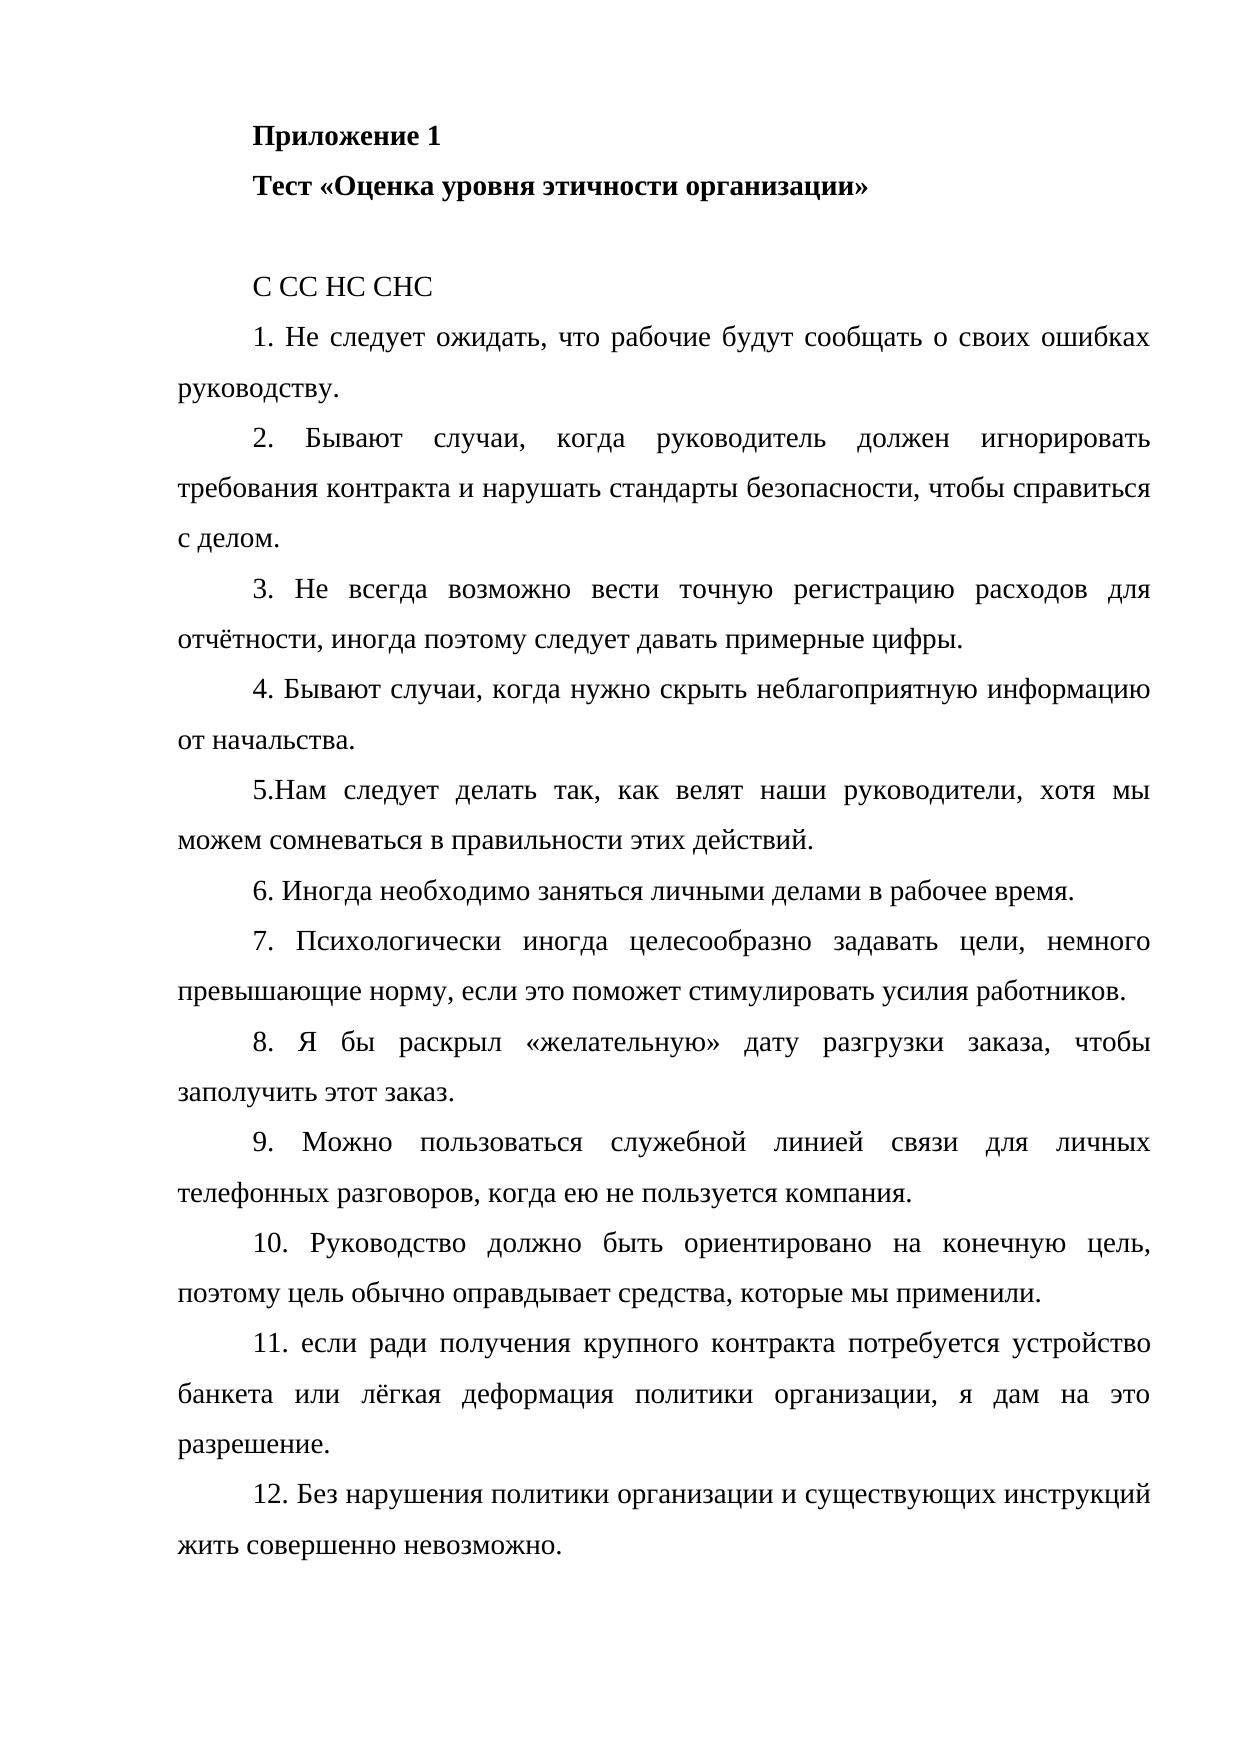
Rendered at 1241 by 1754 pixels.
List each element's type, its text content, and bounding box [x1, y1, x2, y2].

text 5.Нам следует делать так, как велят наши руководители, хотя мы можем сомневаться в правильности этих действий. [177, 772, 1152, 856]
text 2. Бывают случаи, когда руководитель должен игнорировать требования контракта и нарушать стандарты безопасности, чтобы справиться с делом. [177, 420, 1152, 554]
text 3. Не всегда возможно вести точную регистрацию расходов для отчётности, иногда поэтому следует давать примерные цифры. [177, 571, 1152, 655]
text Тест «Оценка уровня этичности организации» [177, 168, 1152, 202]
text Приложение 1 [177, 118, 1152, 152]
text 8. Я бы раскрыл «желательную» дату разгрузки заказа, чтобы заполучить этот заказ. [177, 1024, 1152, 1108]
text 1. Не следует ожидать, что рабочие будут сообщать о своих ошибках руководству. [177, 319, 1152, 403]
text 7. Психологически иногда целесообразно задавать цели, немного превышающие норму, если это поможет стимулировать усилия работников. [177, 923, 1152, 1007]
text 9. Можно пользоваться служебной линией связи для личных телефонных разговоров, когда ею не пользуется компания. [177, 1124, 1152, 1208]
text С СС НС СНС [177, 269, 1152, 303]
text 12. Без нарушения политики организации и существующих инструкций жить совершенно невозможно. [177, 1477, 1152, 1560]
text 11. если ради получения крупного контракта потребуется устройство банкета или лёгкая деформация политики организации, я дам на это разрешение. [177, 1326, 1152, 1460]
text 6. Иногда необходимо заняться личными делами в рабочее время. [177, 873, 1152, 906]
text 4. Бывают случаи, когда нужно скрыть неблагоприятную информацию от начальства. [177, 672, 1152, 755]
text 10. Руководство должно быть ориентировано на конечную цель, поэтому цель обычно оправдывает средства, которые мы применили. [177, 1225, 1152, 1309]
